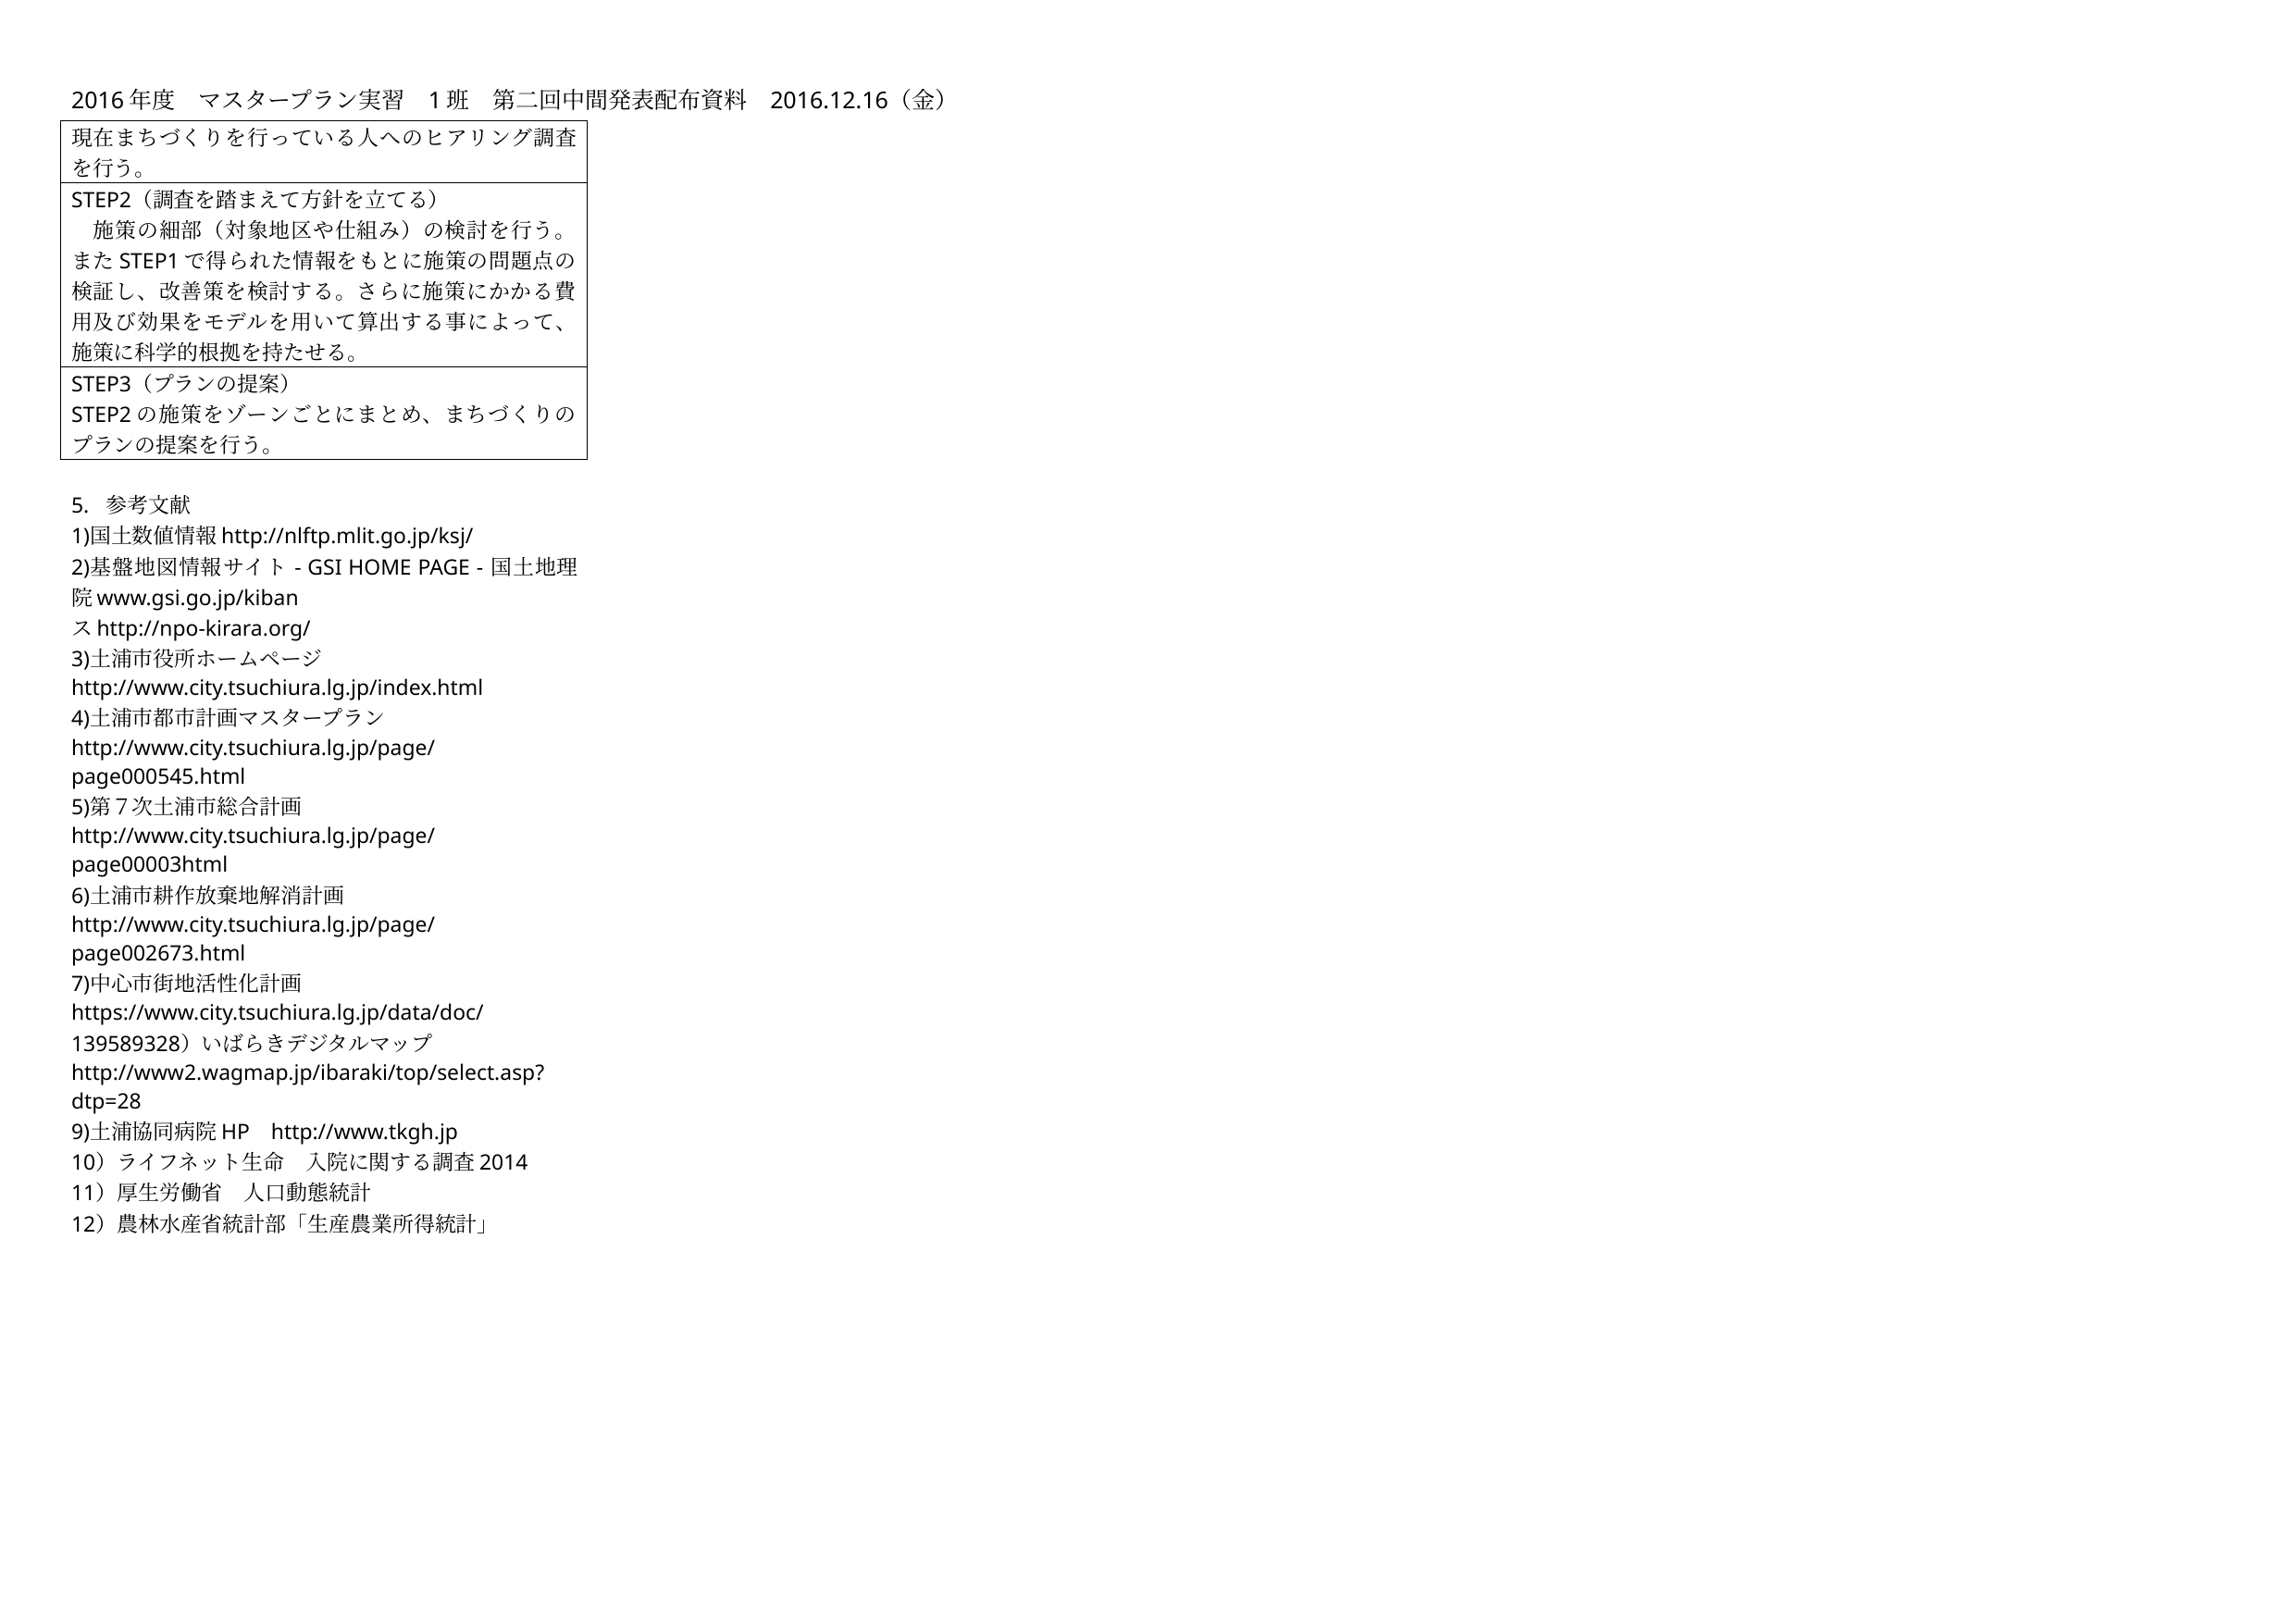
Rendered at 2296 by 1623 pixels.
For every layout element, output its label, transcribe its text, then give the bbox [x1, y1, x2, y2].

text 2)基盤地図情報サイト - GSI HOME PAGE - 国土地理院www.gsi.go.jp/kiban [71, 551, 578, 612]
text 1)国土数値情報http://nlftp.mlit.go.jp/ksj/ [71, 520, 578, 551]
text https://www.city.tsuchiura.lg.jp/data/doc/139589328）いばらきデジタルマップ [71, 997, 578, 1058]
text 7)中心市街地活性化計画 [71, 967, 578, 997]
text 10）ライフネット生命 入院に関する調査2014 [71, 1146, 578, 1177]
text 6)土浦市耕作放棄地解消計画 [71, 879, 578, 910]
table_header STEP1(満足度調査・現状調査) 施策の課題、改善策を考える材料を得るために、現在まちづくりを行っている人へのヒアリング調査を行う。 [61, 121, 587, 182]
text http://www.city.tsuchiura.lg.jp/page/page002673.html [71, 910, 578, 967]
text 12）農林水産省統計部「生産農業所得統計」 [71, 1208, 578, 1238]
text http://www.city.tsuchiura.lg.jp/page/page00003html [71, 821, 578, 879]
text 5)第７次土浦市総合計画 [71, 790, 578, 821]
table_cell STEP2（調査を踏まえて方針を立てる） 施策の細部（対象地区や仕組み）の検討を行う。またSTEP1で得られた情報をもとに施策の問題点の検証し、改善策を検討する。さらに施策にかかる費用及び効果をモデルを用いて算出する事によって、施策に科学的根拠を持たせる。 [61, 183, 587, 366]
list 参考文献 [71, 489, 578, 520]
text http://www.city.tsuchiura.lg.jp/page/page000545.html [71, 733, 578, 790]
text 4)土浦市都市計画マスタープラン [71, 701, 578, 733]
text http://www.city.tsuchiura.lg.jp/index.html [71, 673, 578, 701]
text スhttp://npo-kirara.org/ [71, 612, 578, 642]
text 11）厚生労働省 人口動態統計 [71, 1177, 578, 1208]
text 3)土浦市役所ホームページ [71, 642, 578, 673]
table_cell STEP3（プランの提案） STEP2の施策をゾーンごとにまとめ、まちづくりのプランの提案を行う。 [61, 367, 587, 459]
text 9)土浦協同病院HP http://www.tkgh.jp [71, 1115, 578, 1146]
text http://www2.wagmap.jp/ibaraki/top/select.asp?dtp=28 [71, 1058, 578, 1115]
